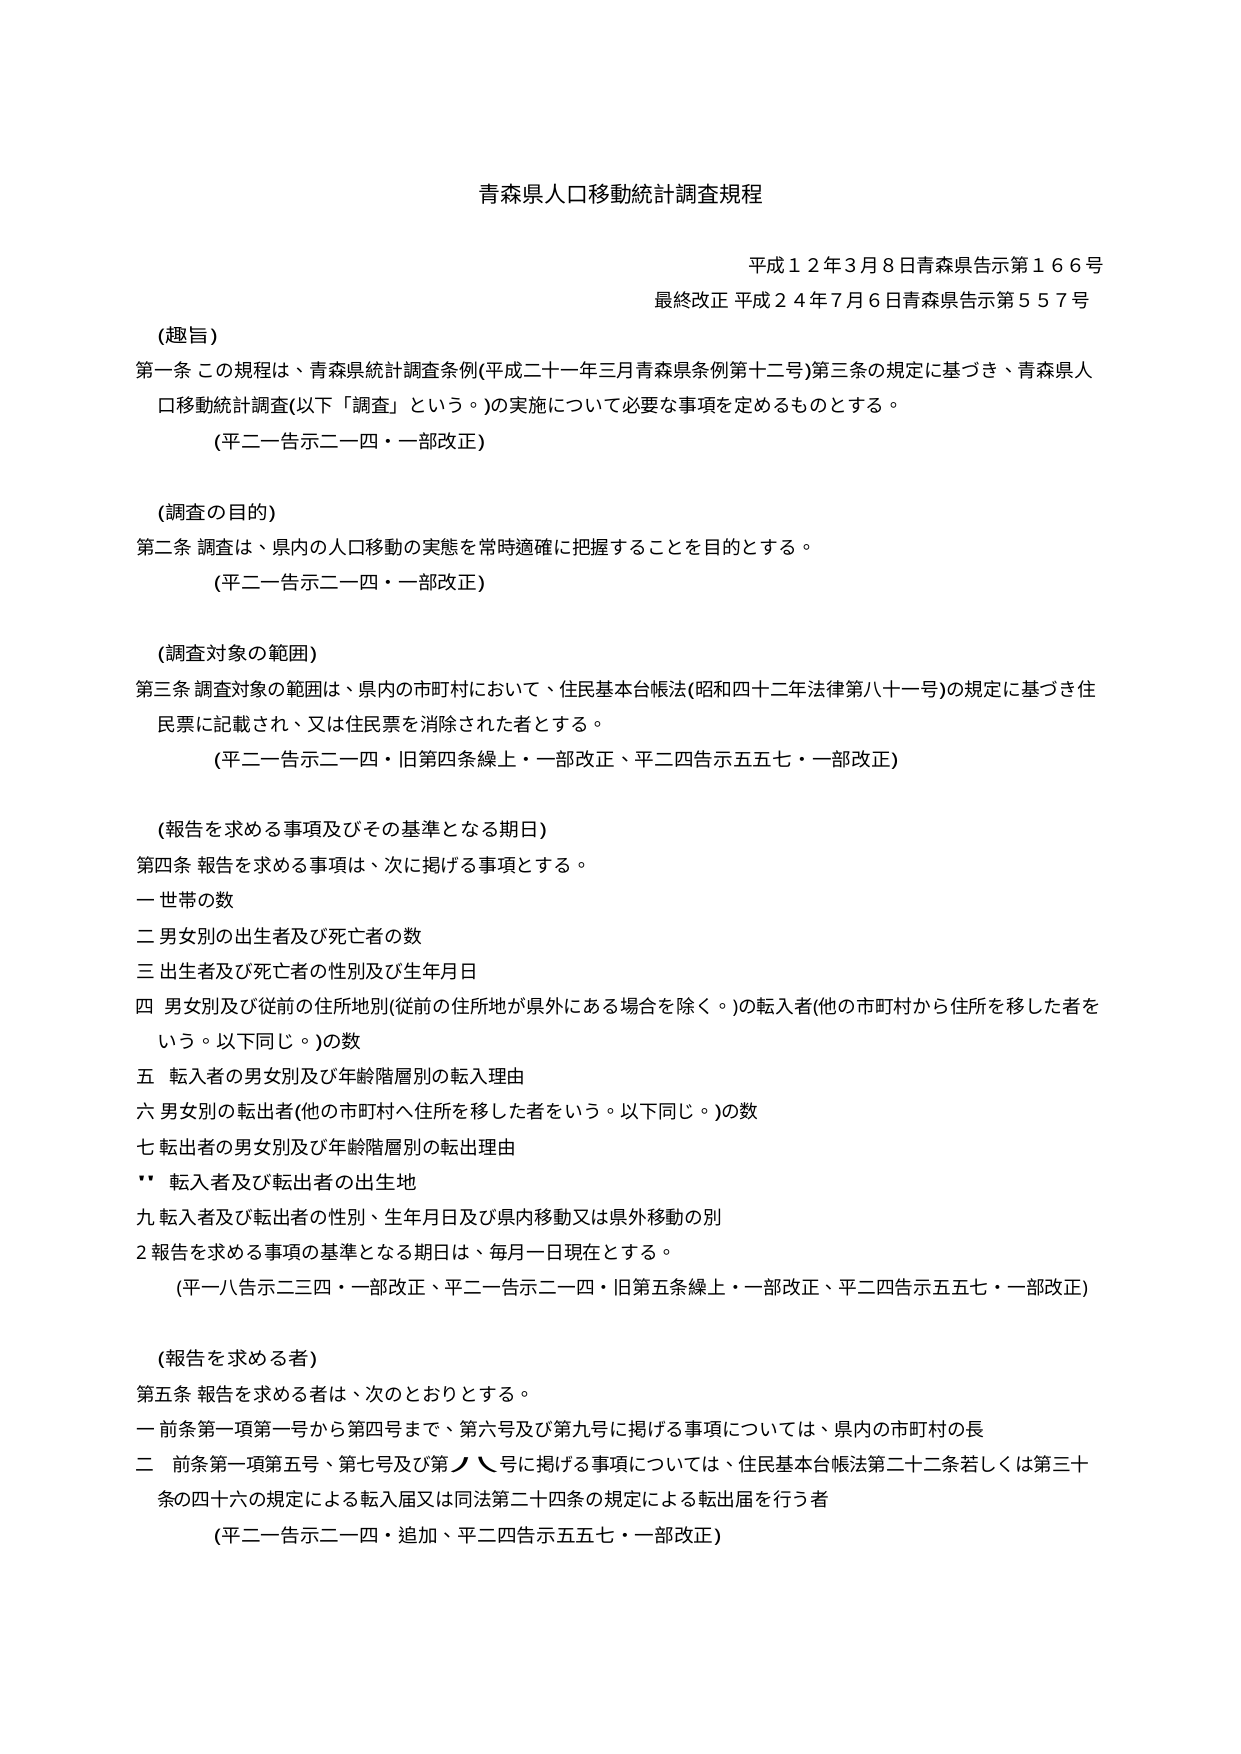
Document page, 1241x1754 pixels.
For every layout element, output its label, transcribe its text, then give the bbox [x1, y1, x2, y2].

text 青森県人口移動統計調査規程 [476, 179, 765, 209]
text 第三条 調査対象の範囲は、県内の市町村において、住民基本台帳法(昭和四十二年法律第八十一号)の規定に基づき住民票に記載され、又は住民票を消除された者とする。 [136, 676, 1105, 737]
text 五 転入者の男女別及び年齢階層別の転入理由 [136, 1064, 1126, 1089]
text " 転入者及び転出者の出生地 [136, 1169, 1126, 1194]
text 一 前条第一項第一号から第四号まで、第六号及び第九号に掲げる事項については、県内の市町村の長 [136, 1416, 1126, 1441]
text 2 報告を求める事項の基準となる期日は、毎月一日現在とする。 [136, 1239, 1126, 1265]
text 第四条 報告を求める事項は、次に掲げる事項とする。一 世帯の数 [136, 852, 605, 913]
text (趣旨) [158, 322, 1126, 347]
text (平二一告示二一四・旧第四条繰上・一部改正、平二四告示五五七・一部改正) [214, 746, 1126, 771]
text 第五条 報告を求める者は、次のとおりとする。 [136, 1381, 1126, 1406]
text 二 前条第一項第五号、第七号及び第八号に掲げる事項については、住民基本台帳法第二十二条若しくは第三十条の四十六の規定による転入届又は同法第二十四条の規定による転出届を行う者 [136, 1451, 1105, 1512]
text (平二一告示二一四・一部改正) [214, 428, 1126, 454]
text 四 男女別及び従前の住所地別(従前の住所地が県外にある場合を除く。)の転入者(他の市町村から住所を移した者をいう。以下同じ。)の数 [136, 993, 1105, 1054]
text (報告を求める者) [158, 1345, 1126, 1371]
text 二 男女別の出生者及び死亡者の数 [136, 923, 1126, 948]
text 六 男女別の転出者(他の市町村へ住所を移した者をいう。以下同じ。)の数七 転出者の男女別及び年齢階層別の転出理由 [136, 1099, 774, 1159]
text (平一八告示二三四・一部改正、平二一告示二一四・旧第五条繰上・一部改正、平二四告示五五七・一部改正) [176, 1274, 1126, 1300]
text (報告を求める事項及びその基準となる期日) [158, 817, 1126, 842]
text (調査対象の範囲) [158, 641, 1126, 666]
text 三 出生者及び死亡者の性別及び生年月日 [136, 958, 1126, 984]
text (平二一告示二一四・追加、平二四告示五五七・一部改正) [214, 1522, 1126, 1548]
text (平二一告示二一四・一部改正) [214, 569, 1126, 595]
text (調査の目的) [158, 499, 1126, 524]
text 九 転入者及び転出者の性別、生年月日及び県内移動又は県外移動の別 [136, 1204, 1126, 1229]
text 第二条 調査は、県内の人口移動の実態を常時適確に把握することを目的とする。 [136, 534, 1126, 560]
text 第一条 この規程は、青森県統計調査条例(平成二十一年三月青森県条例第十二号)第三条の規定に基づき、青森県人口移動統計調査(以下「調査」という。)の実施について必要な事項を定めるものとする。 [136, 357, 1105, 418]
text 平成１２年３月８日青森県告示第１６６号最終改正 平成２４年７月６日青森県告示第５５７号 [654, 252, 1105, 313]
